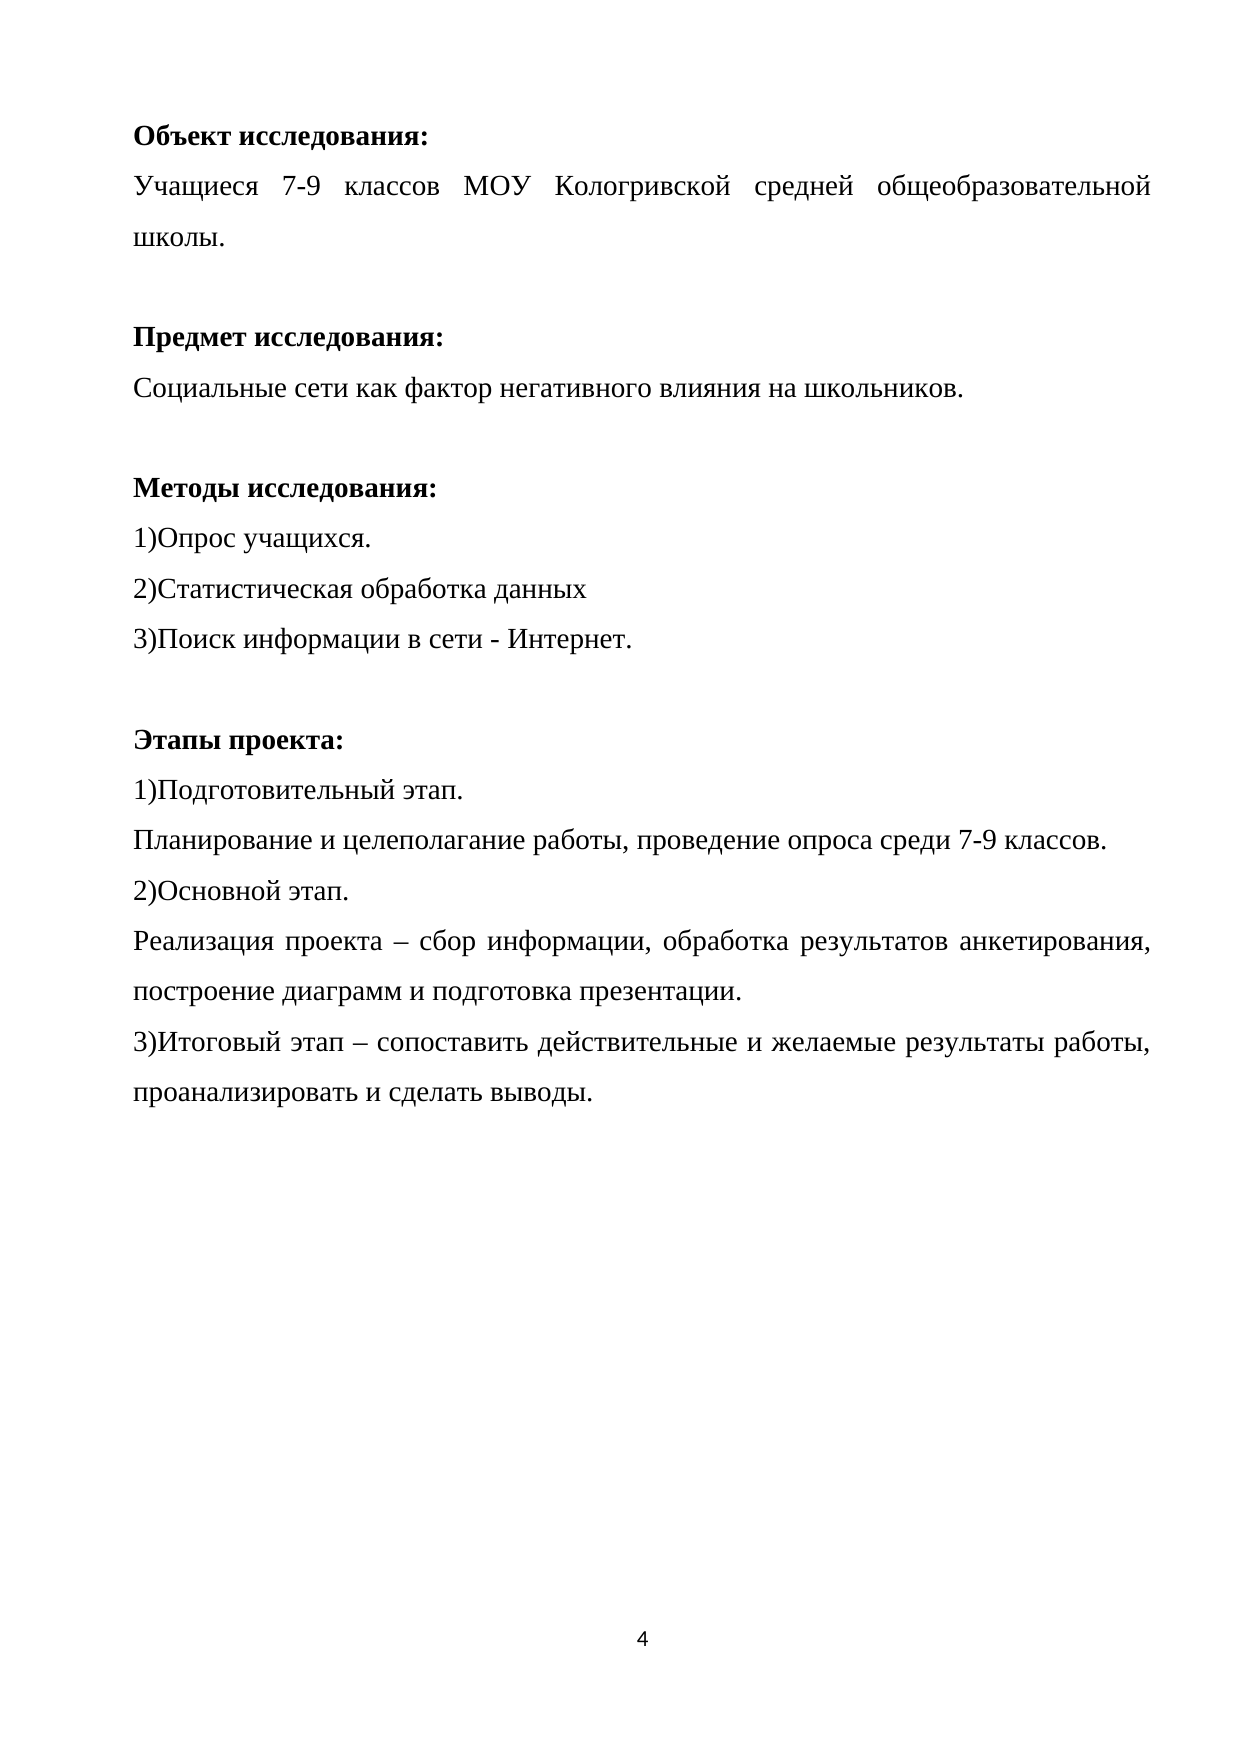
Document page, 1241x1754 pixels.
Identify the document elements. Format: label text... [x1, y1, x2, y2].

text Реализация проекта – сбор информации, обработка результатов анкетирования, построение диаграмм и подготовка презентации. [133, 923, 1152, 1007]
text Методы исследования: [133, 470, 1152, 504]
text Предмет исследования: [133, 319, 1152, 353]
text Социальные сети как фактор негативного влияния на школьников. [133, 370, 1152, 403]
text Учащиеся 7-9 классов МОУ Кологривской средней общеобразовательной школы. [133, 168, 1152, 252]
text 2)Статистическая обработка данных [133, 571, 1152, 604]
text 1)Подготовительный этап. [133, 772, 1152, 806]
text 3)Итоговый этап – сопоставить действительные и желаемые результаты работы, проанализировать и сделать выводы. [133, 1024, 1152, 1108]
text 2)Основной этап. [133, 873, 1152, 906]
text Этапы проекта: [133, 722, 1152, 755]
text Объект исследования: [133, 118, 1152, 152]
text 3)Поиск информации в сети - Интернет. [133, 621, 1152, 655]
text 1)Опрос учащихся. [133, 521, 1152, 554]
text Планирование и целеполагание работы, проведение опроса среди 7-9 классов. [133, 822, 1152, 856]
